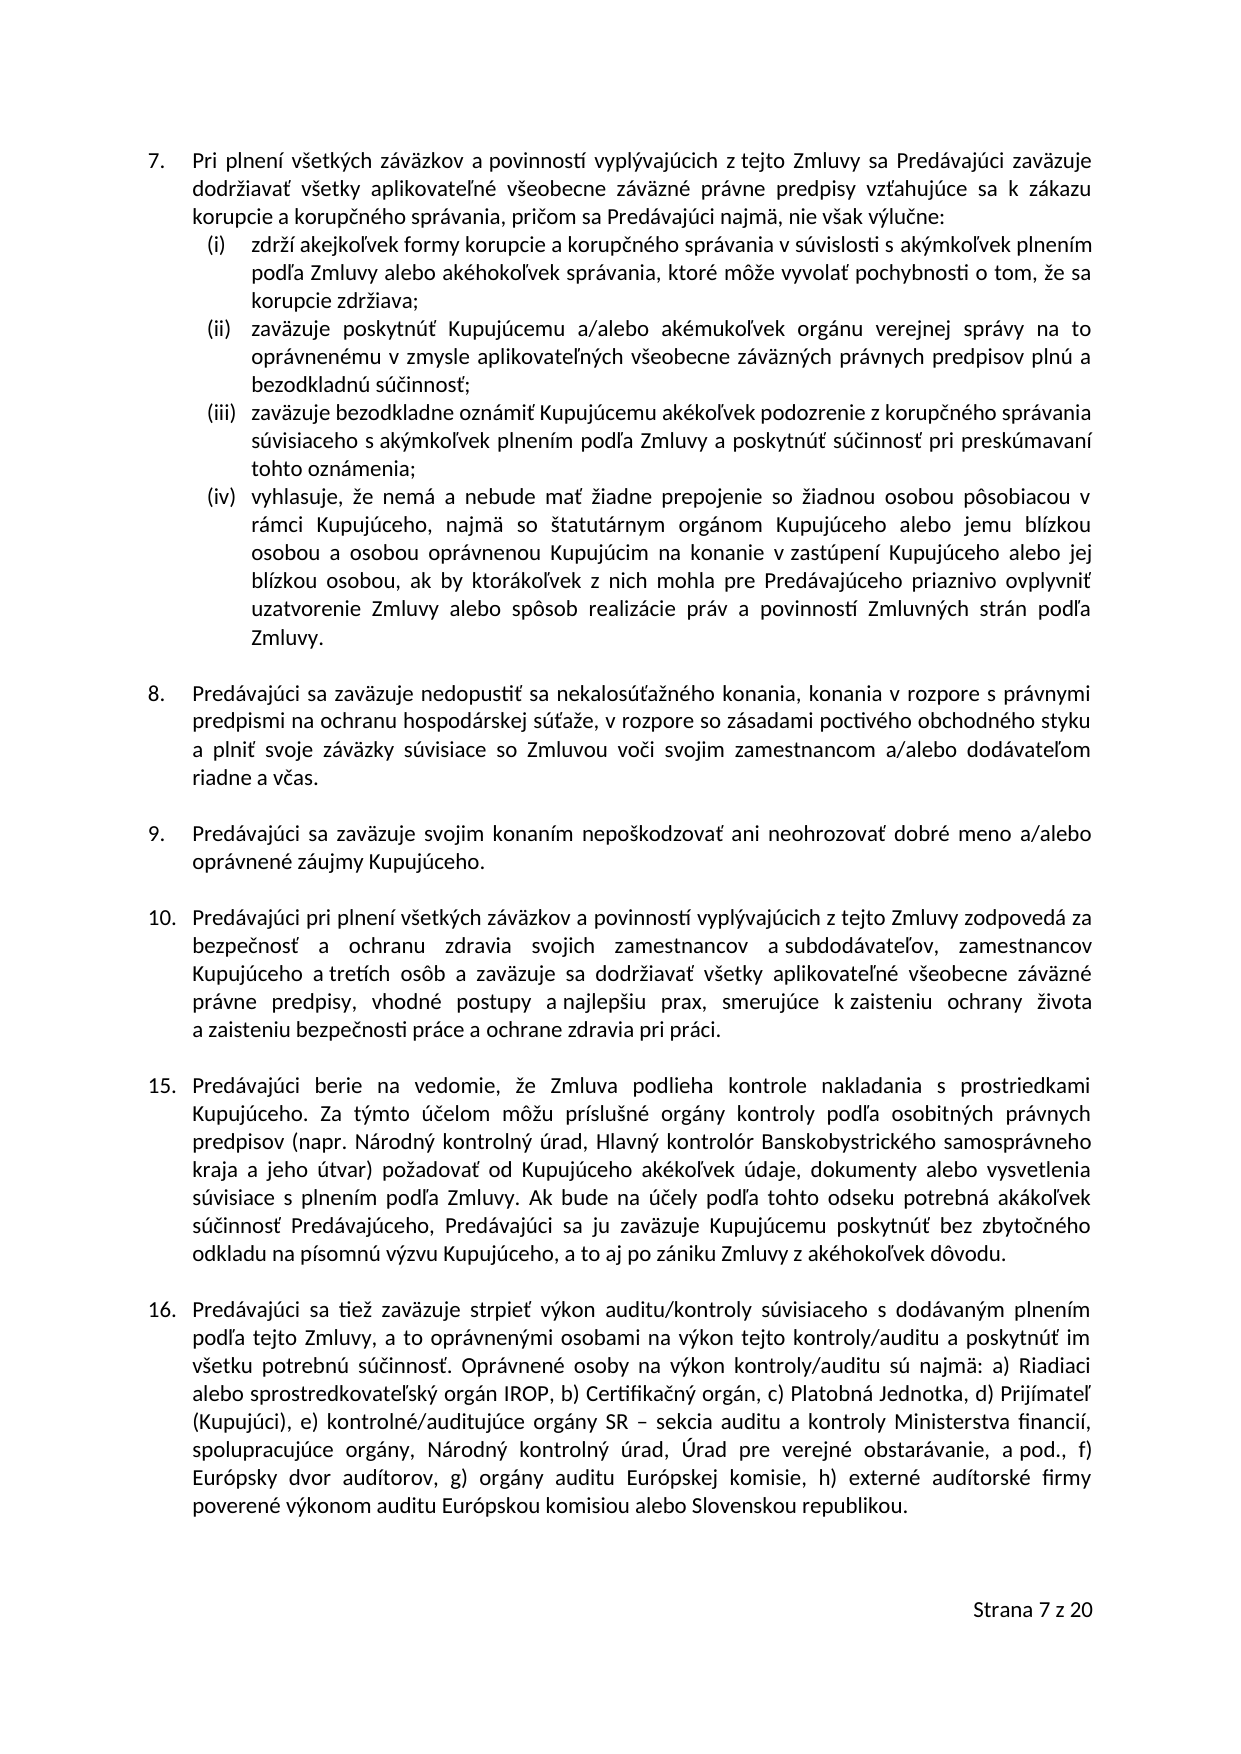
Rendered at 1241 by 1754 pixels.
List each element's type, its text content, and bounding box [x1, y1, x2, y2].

list zaväzuje bezodkladne oznámiť Kupujúcemu akékoľvek podozrenie z korupčného správania súvisiaceho s akýmkoľvek plnením podľa Zmluvy a poskytnúť súčinnosť pri preskúmavaní tohto oznámenia; [207, 398, 1093, 482]
list Predávajúci sa zaväzuje nedopustiť sa nekalosúťažného konania, konania v rozpore s právnymi predpismi na ochranu hospodárskej súťaže, v rozpore so zásadami poctivého obchodného styku a plniť svoje záväzky súvisiace so Zmluvou voči svojim zamestnancom a/alebo dodávateľom riadne a včas. [148, 679, 1093, 791]
list Pri plnení všetkých záväzkov a povinností vyplývajúcich z tejto Zmluvy sa Predávajúci zaväzuje dodržiavať všetky aplikovateľné všeobecne záväzné právne predpisy vzťahujúce sa k zákazu korupcie a korupčného správania, pričom sa Predávajúci najmä, nie však výlučne: [148, 146, 1093, 230]
list Predávajúci sa tiež zaväzuje strpieť výkon auditu/kontroly súvisiaceho s dodávaným plnením podľa tejto Zmluvy, a to oprávnenými osobami na výkon tejto kontroly/auditu a poskytnúť im všetku potrebnú súčinnosť. Oprávnené osoby na výkon kontroly/auditu sú najmä: a) Riadiaci alebo sprostredkovateľský orgán IROP, b) Certifikačný orgán, c) Platobná Jednotka, d) Prijímateľ (Kupujúci), e) kontrolné/auditujúce orgány SR – sekcia auditu a kontroly Ministerstva financií, spolupracujúce orgány, Národný kontrolný úrad, Úrad pre verejné obstarávanie, a pod., f) Európsky dvor audítorov, g) orgány auditu Európskej komisie, h) externé audítorské firmy poverené výkonom auditu Európskou komisiou alebo Slovenskou republikou. [148, 1295, 1093, 1519]
list vyhlasuje, že nemá a nebude mať žiadne prepojenie so žiadnou osobou pôsobiacou v rámci Kupujúceho, najmä so štatutárnym orgánom Kupujúceho alebo jemu blízkou osobou a osobou oprávnenou Kupujúcim na konanie v zastúpení Kupujúceho alebo jej blízkou osobou, ak by ktorákoľvek z nich mohla pre Predávajúceho priaznivo ovplyvniť uzatvorenie Zmluvy alebo spôsob realizácie práv a povinností Zmluvných strán podľa Zmluvy. [207, 482, 1093, 651]
list zaväzuje poskytnúť Kupujúcemu a/alebo akémukoľvek orgánu verejnej správy na to oprávnenému v zmysle aplikovateľných všeobecne záväzných právnych predpisov plnú a bezodkladnú súčinnosť; [207, 314, 1093, 398]
list Predávajúci pri plnení všetkých záväzkov a povinností vyplývajúcich z tejto Zmluvy zodpovedá za bezpečnosť a ochranu zdravia svojich zamestnancov a subdodávateľov, zamestnancov Kupujúceho a tretích osôb a zaväzuje sa dodržiavať všetky aplikovateľné všeobecne záväzné právne predpisy, vhodné postupy a najlepšiu prax, smerujúce k zaisteniu ochrany života a zaisteniu bezpečnosti práce a ochrane zdravia pri práci. [148, 903, 1093, 1043]
list zdrží akejkoľvek formy korupcie a korupčného správania v súvislosti s akýmkoľvek plnením podľa Zmluvy alebo akéhokoľvek správania, ktoré môže vyvolať pochybnosti o tom, že sa korupcie zdržiava; [207, 230, 1093, 314]
list Predávajúci sa zaväzuje svojim konaním nepoškodzovať ani neohrozovať dobré meno a/alebo oprávnené záujmy Kupujúceho. [148, 819, 1093, 875]
list Predávajúci berie na vedomie, že Zmluva podlieha kontrole nakladania s prostriedkami Kupujúceho. Za týmto účelom môžu príslušné orgány kontroly podľa osobitných právnych predpisov (napr. Národný kontrolný úrad, Hlavný kontrolór Banskobystrického samosprávneho kraja a jeho útvar) požadovať od Kupujúceho akékoľvek údaje, dokumenty alebo vysvetlenia súvisiace s plnením podľa Zmluvy. Ak bude na účely podľa tohto odseku potrebná akákoľvek súčinnosť Predávajúceho, Predávajúci sa ju zaväzuje Kupujúcemu poskytnúť bez zbytočného odkladu na písomnú výzvu Kupujúceho, a to aj po zániku Zmluvy z akéhokoľvek dôvodu. [148, 1071, 1093, 1267]
